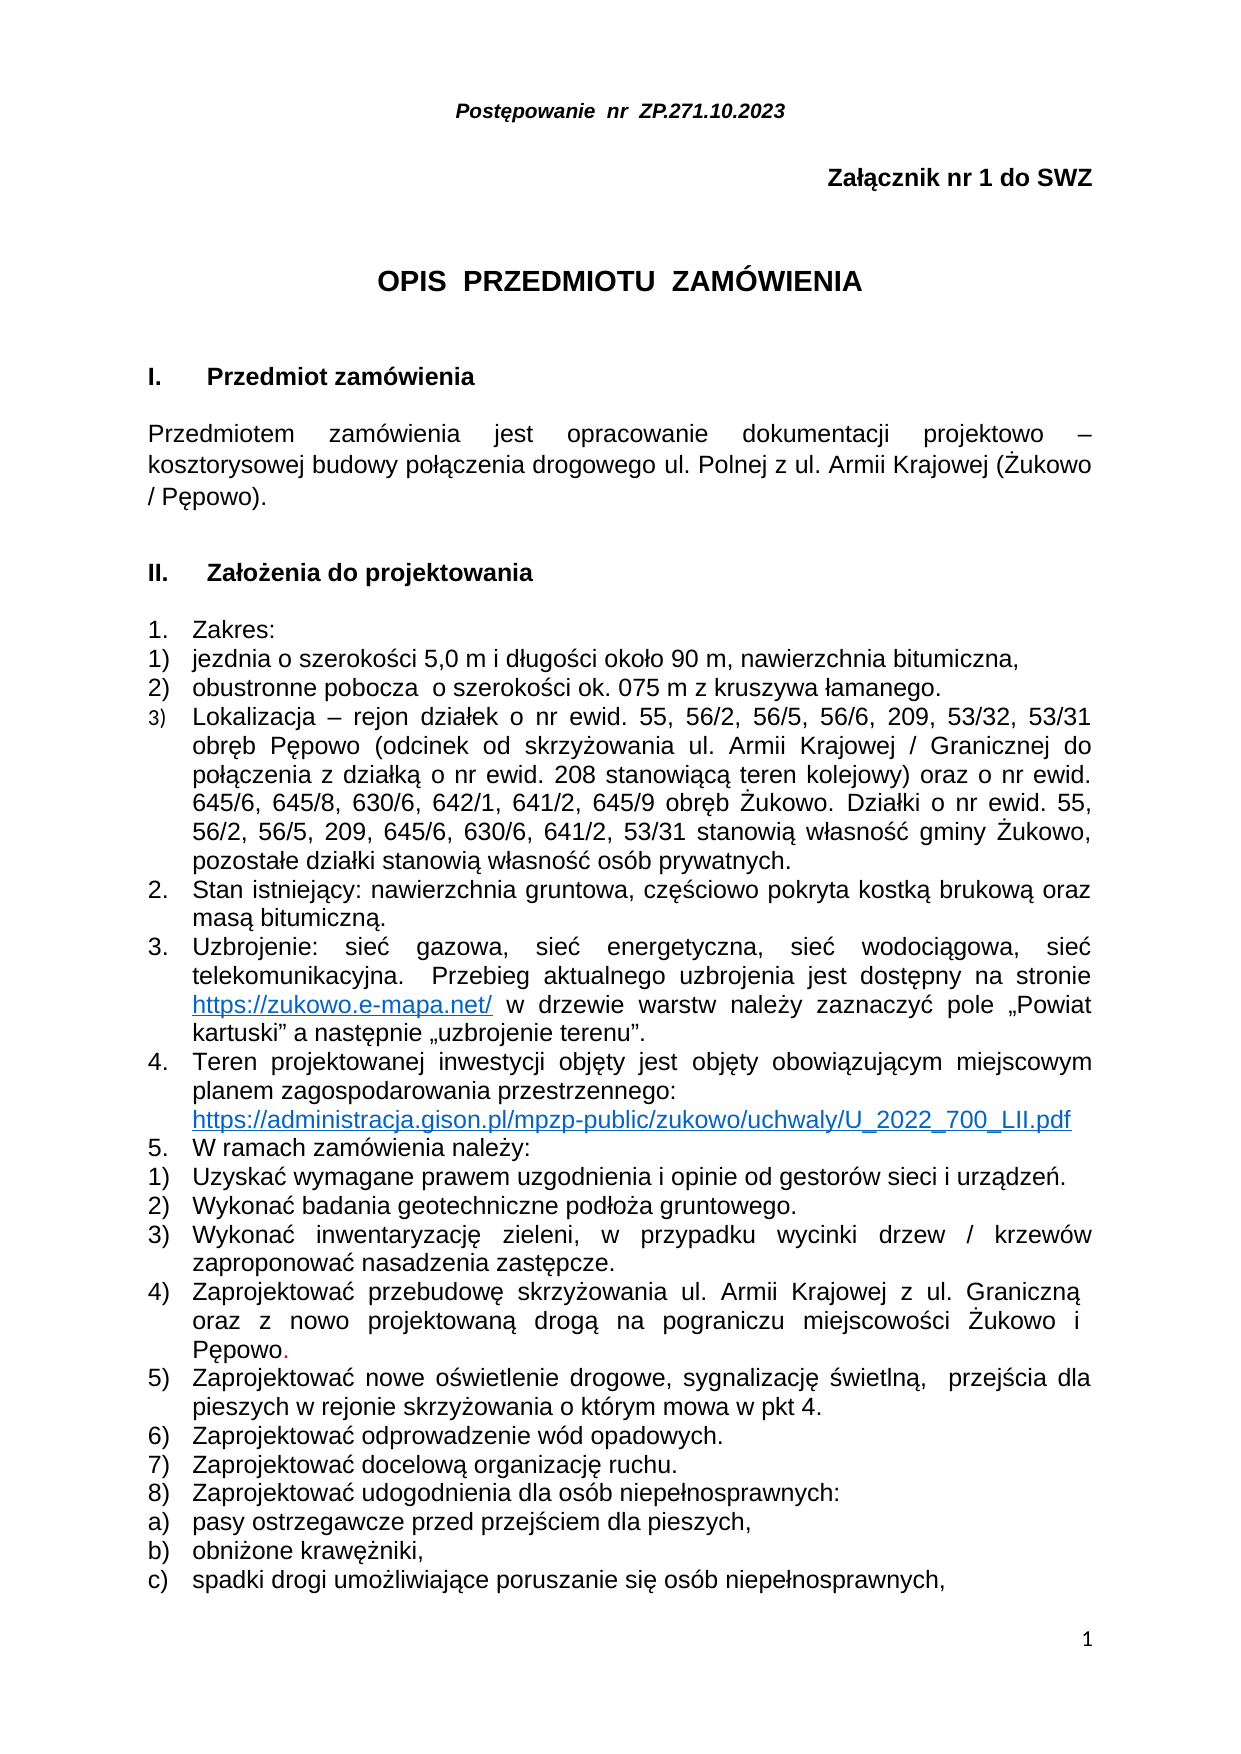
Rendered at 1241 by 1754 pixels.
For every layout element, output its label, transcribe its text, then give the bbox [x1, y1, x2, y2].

list Teren projektowanej inwestycji objęty jest objęty obowiązującym miejscowym planem zagospodarowania przestrzennego: [148, 1047, 1093, 1105]
list b) obniżone krawężniki, [148, 1536, 1093, 1565]
list Zaprojektować przebudowę skrzyżowania ul. Armii Krajowej z ul. Graniczną oraz z nowo projektowaną drogą na pograniczu miejscowości Żukowo i Pępowo. [148, 1277, 1081, 1363]
list Zaprojektować nowe oświetlenie drogowe, sygnalizację świetlną, przejścia dla pieszych w rejonie skrzyżowania o którym mowa w pkt 4. [148, 1363, 1093, 1421]
list Wykonać badania geotechniczne podłoża gruntowego. [148, 1191, 1093, 1220]
list Przedmiot zamówienia [148, 362, 1093, 391]
text https://administracja.gison.pl/mpzp-public/zukowo/uchwaly/U_2022_700_LII.pdf [148, 1105, 1081, 1133]
list W ramach zamówienia należy: [148, 1133, 1093, 1162]
list Założenia do projektowania [148, 558, 1093, 587]
text Załącznik nr 1 do SWZ [148, 163, 1093, 192]
list Lokalizacja – rejon działek o nr ewid. 55, 56/2, 56/5, 56/6, 209, 53/32, 53/31 obręb Pępowo (odcinek od skrzyżowania ul. Armii Krajowej / Granicznej do połączenia z działką o nr ewid. 208 stanowiącą teren kolejowy) oraz o nr ewid. 645/6, 645/8, 630/6, 642/1, 641/2, 645/9 obręb Żukowo. Działki o nr ewid. 55, 56/2, 56/5, 209, 645/6, 630/6, 641/2, 53/31 stanowią własność gminy Żukowo, pozostałe działki stanowią własność osób prywatnych. [148, 702, 1093, 875]
list Uzyskać wymagane prawem uzgodnienia i opinie od gestorów sieci i urządzeń. [148, 1162, 1093, 1191]
list Zaprojektować docelową organizację ruchu. [148, 1450, 1081, 1478]
list jezdnia o szerokości 5,0 m i długości około 90 m, nawierzchnia bitumiczna, [148, 644, 1093, 673]
list Uzbrojenie: sieć gazowa, sieć energetyczna, sieć wodociągowa, sieć telekomunikacyjna. Przebieg aktualnego uzbrojenia jest dostępny na stronie https://zukowo.e-mapa.net/ w drzewie warstw należy zaznaczyć pole „Powiat kartuski” a następnie „uzbrojenie terenu”. [148, 932, 1093, 1047]
list a) pasy ostrzegawcze przed przejściem dla pieszych, [148, 1507, 1093, 1536]
text OPIS PRZEDMIOTU ZAMÓWIENIA [148, 264, 1093, 297]
list c) spadki drogi umożliwiające poruszanie się osób niepełnosprawnych, [148, 1565, 1093, 1593]
list Zakres: [148, 616, 1093, 644]
list Stan istniejący: nawierzchnia gruntowa, częściowo pokryta kostką brukową oraz masą bitumiczną. [148, 875, 1093, 932]
list Zaprojektować udogodnienia dla osób niepełnosprawnych: [148, 1478, 1081, 1507]
list Wykonać inwentaryzację zieleni, w przypadku wycinki drzew / krzewów zaproponować nasadzenia zastępcze. [148, 1220, 1093, 1277]
text Przedmiotem zamówienia jest opracowanie dokumentacji projektowo – kosztorysowej budowy połączenia drogowego ul. Polnej z ul. Armii Krajowej (Żukowo / Pępowo). [148, 419, 1093, 510]
list Zaprojektować odprowadzenie wód opadowych. [148, 1421, 1081, 1450]
list obustronne pobocza o szerokości ok. 075 m z kruszywa łamanego. [148, 673, 1093, 702]
